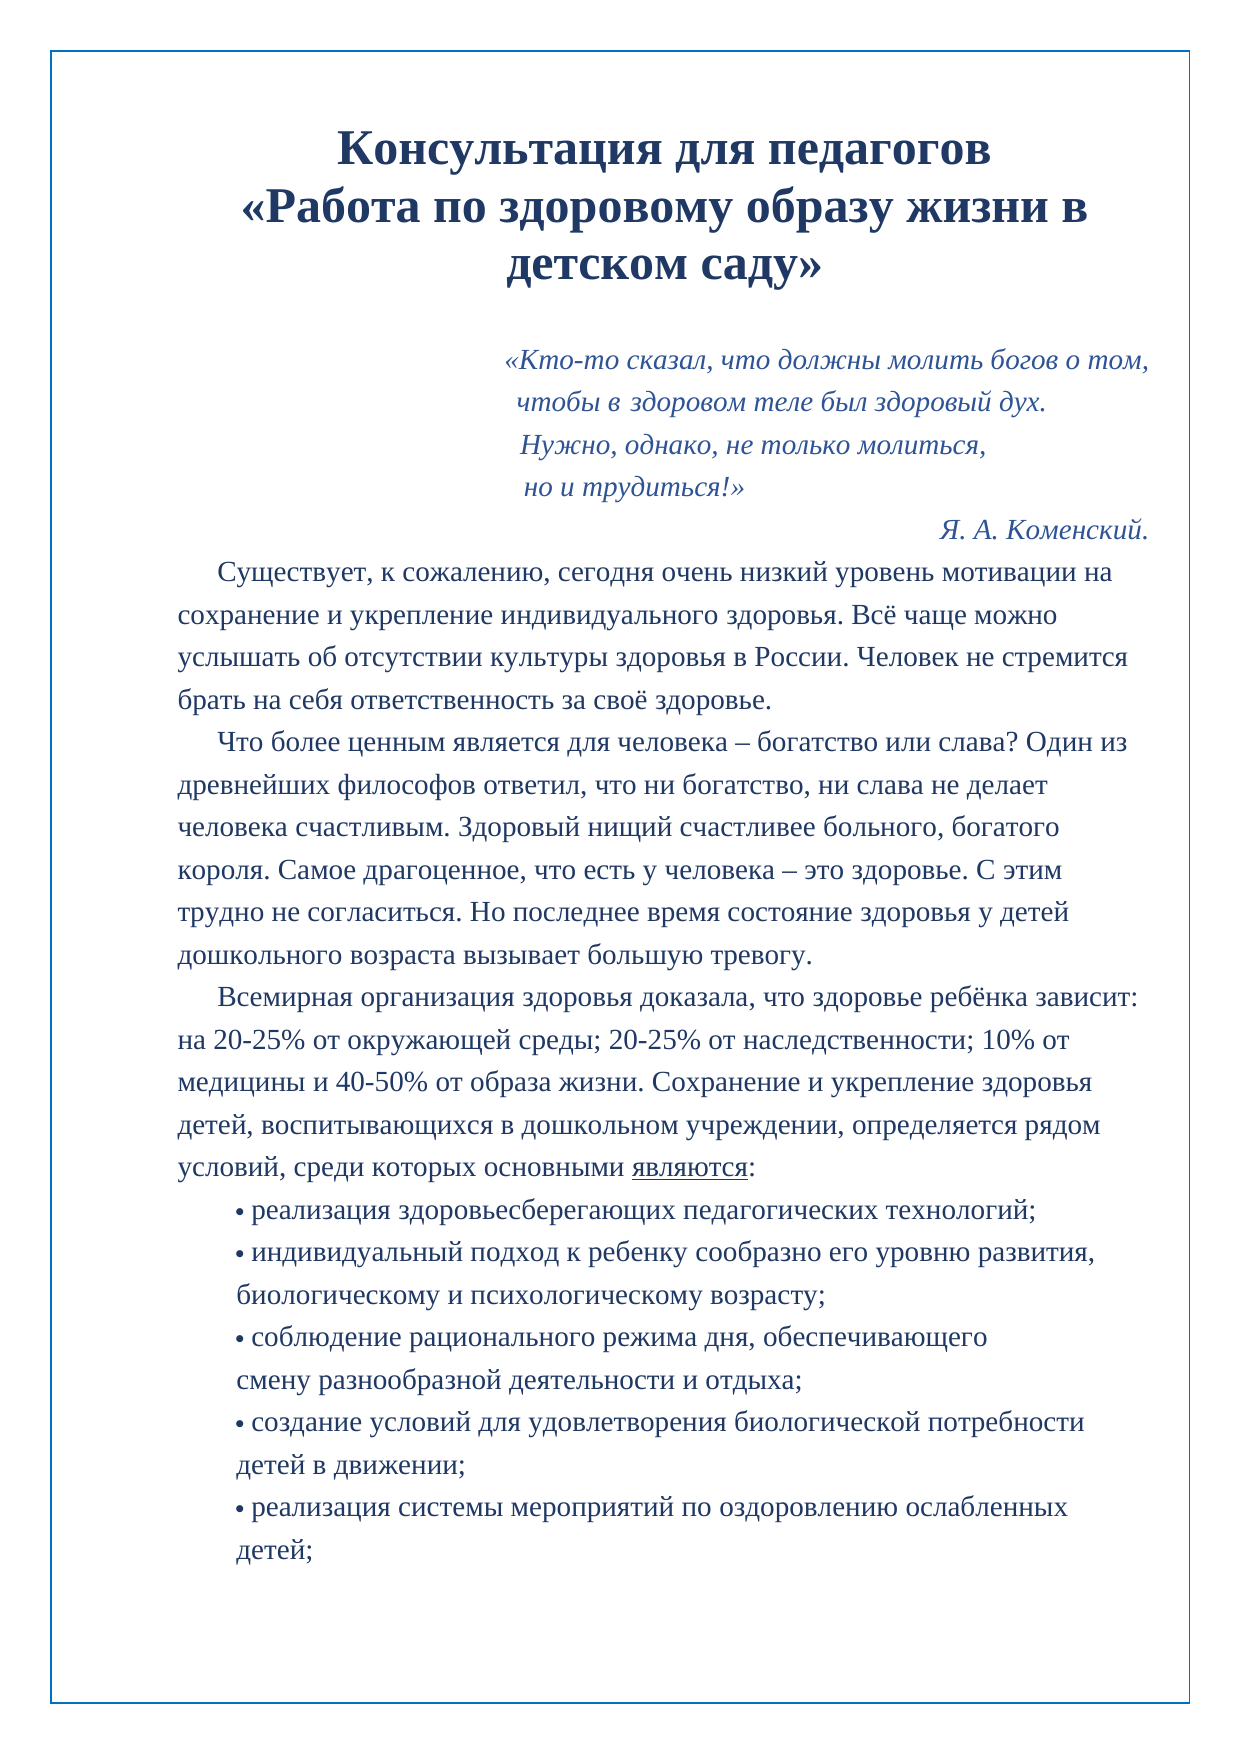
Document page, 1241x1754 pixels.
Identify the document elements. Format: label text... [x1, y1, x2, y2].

text «Кто-то сказал, что должны молить богов о том, [177, 333, 1152, 376]
list реализация системы мероприятий по оздоровлению ослабленных детей; [236, 1481, 1152, 1566]
text Я. А. Коменский. [177, 503, 1152, 546]
text Нужно, однако, не только молиться, [177, 418, 1152, 461]
text но и трудиться!» [177, 461, 1152, 503]
list реализация здоровьесберегающих педагогических технологий; [236, 1183, 1152, 1226]
text Существует, к сожалению, сегодня очень низкий уровень мотивации на сохранение и укрепление индивидуального здоровья. Всё чаще можно услышать об отсутствии культуры здоровья в России. Человек не стремится брать на себя ответственность за своё здоровье. [177, 546, 1152, 716]
text чтобы в здоровом теле был здоровый дух. [177, 376, 1152, 418]
list соблюдение рационального режима дня, обеспечивающего смену разнообразной деятельности и отдыха; [236, 1311, 1152, 1396]
text Консультация для педагогов [177, 118, 1152, 176]
text «Работа по здоровому образу жизни в детском саду» [177, 176, 1152, 291]
text Что более ценным является для человека – богатство или слава? Один из древнейших философов ответил, что ни богатство, ни слава не делает человека счастливым. Здоровый нищий счастливее больного, богатого короля. Самое драгоценное, что есть у человека – это здоровье. С этим трудно не согласиться. Но последнее время состояние здоровья у детей дошкольного возраста вызывает большую тревогу. [177, 716, 1152, 971]
list индивидуальный подход к ребенку сообразно его уровню развития, биологическому и психологическому возрасту; [236, 1226, 1152, 1311]
text Всемирная организация здоровья доказала, что здоровье ребёнка зависит: на 20-25% от окружающей среды; 20-25% от наследственности; 10% от медицины и 40-50% от образа жизни. Сохранение и укрепление здоровья детей, воспитывающихся в дошкольном учреждении, определяется рядом условий, среди которых основными являются: [177, 971, 1152, 1183]
list создание условий для удовлетворения биологической потребности детей в движении; [236, 1396, 1152, 1481]
